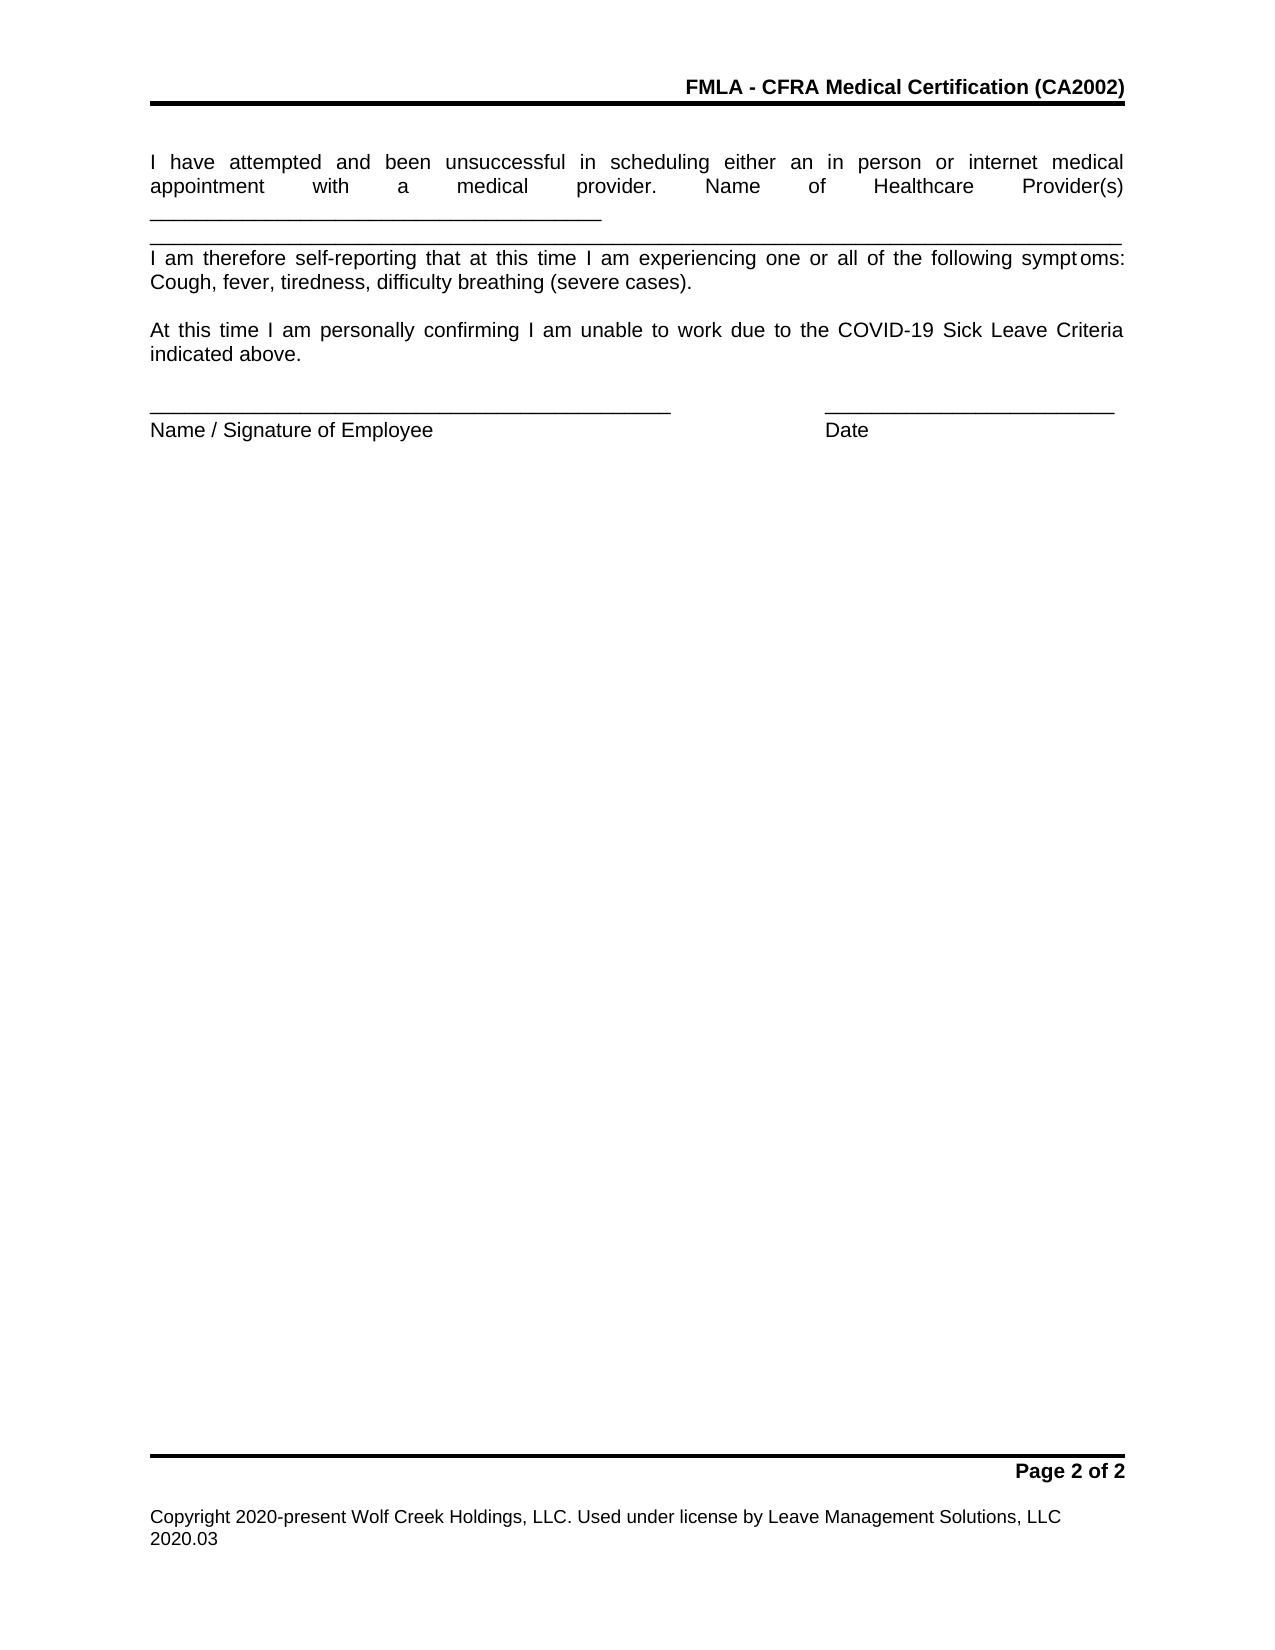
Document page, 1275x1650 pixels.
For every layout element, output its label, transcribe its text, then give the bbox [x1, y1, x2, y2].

text ____________________________________________________________________________________ I am therefore self-reporting that at this time I am experiencing one or all of the following symptoms: Cough, fever, tiredness, difficulty breathing (severe cases). [150, 222, 1125, 294]
text Name / Signature of Employee Date [150, 418, 1125, 442]
text _____________________________________________ _________________________ [150, 391, 1125, 415]
text I have attempted and been unsuccessful in scheduling either an in person or internet medical appointment with a medical provider. Name of Healthcare Provider(s) _______________________________________ [150, 150, 1125, 222]
text At this time I am personally confirming I am unable to work due to the COVID-19 Sick Leave Criteria indicated above. [150, 318, 1125, 366]
